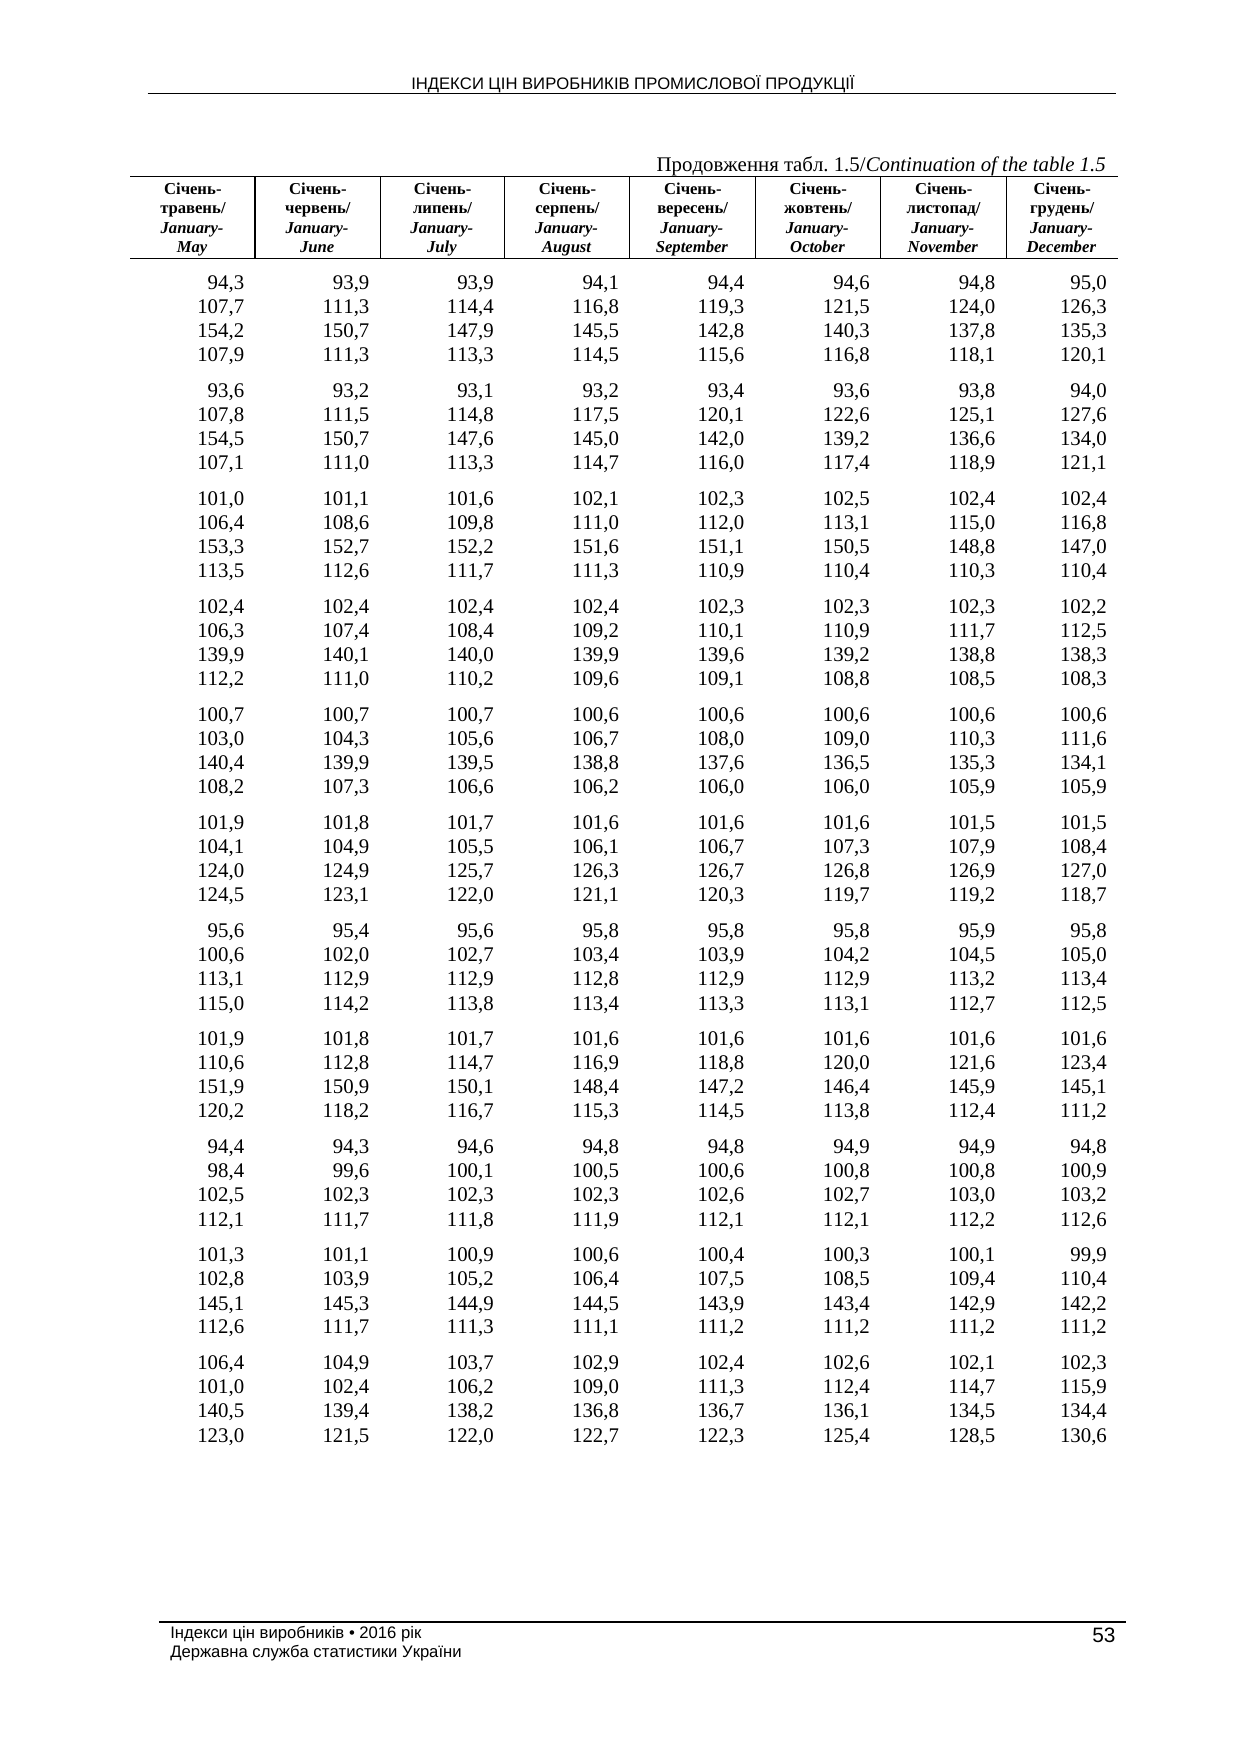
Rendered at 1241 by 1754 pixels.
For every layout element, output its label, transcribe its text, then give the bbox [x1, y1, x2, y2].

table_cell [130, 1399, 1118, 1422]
text Продовження табл. 1.5/Continuation of the table 1.5 [148, 152, 1107, 176]
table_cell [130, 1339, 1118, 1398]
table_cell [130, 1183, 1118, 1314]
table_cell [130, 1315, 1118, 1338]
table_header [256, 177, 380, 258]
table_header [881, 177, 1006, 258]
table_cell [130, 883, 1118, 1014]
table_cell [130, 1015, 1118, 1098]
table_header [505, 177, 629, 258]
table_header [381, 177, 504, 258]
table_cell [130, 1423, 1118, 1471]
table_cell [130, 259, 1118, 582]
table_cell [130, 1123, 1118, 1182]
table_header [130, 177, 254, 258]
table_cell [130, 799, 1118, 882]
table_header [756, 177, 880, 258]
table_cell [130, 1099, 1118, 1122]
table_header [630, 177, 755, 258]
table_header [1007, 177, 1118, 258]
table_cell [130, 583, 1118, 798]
